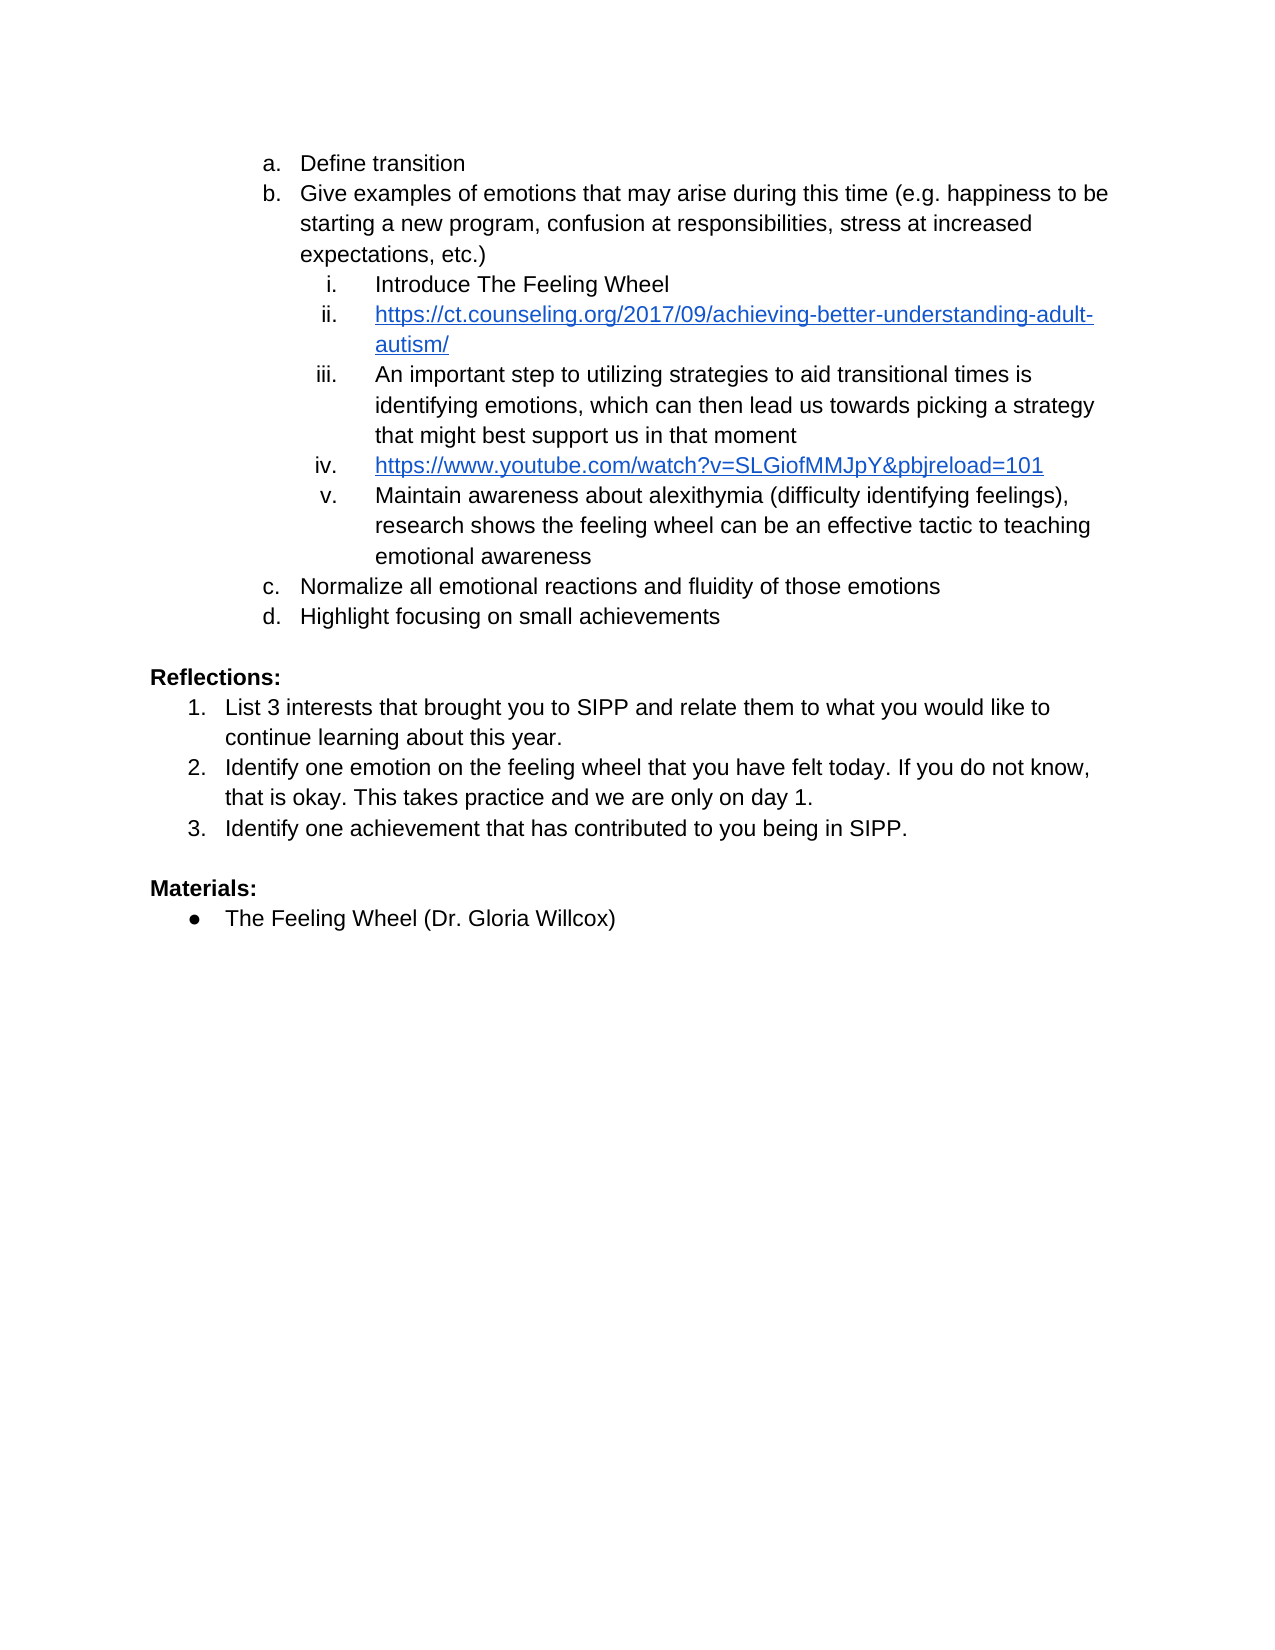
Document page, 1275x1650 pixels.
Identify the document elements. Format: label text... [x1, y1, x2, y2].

list https://ct.counseling.org/2017/09/achieving-better-understanding-adult-autism/ [337, 301, 1125, 358]
list https://www.youtube.com/watch?v=SLGiofMMJpY&pbjreload=101 [337, 452, 1125, 478]
list Normalize all emotional reactions and fluidity of those emotions [262, 573, 1125, 599]
list Maintain awareness about alexithymia (difficulty identifying feelings), research shows the feeling wheel can be an effective tactic to teaching emotional awareness [337, 482, 1125, 569]
list The Feeling Wheel (Dr. Gloria Willcox) [187, 905, 1125, 932]
text Materials: [150, 875, 1125, 901]
list List 3 interests that brought you to SIPP and relate them to what you would like to continue learning about this year. [187, 694, 1125, 750]
text Reflections: [150, 663, 1125, 690]
list Define transition [262, 150, 1125, 176]
list Introduce The Feeling Wheel [337, 271, 1125, 297]
list An important step to utilizing strategies to aid transitional times is identifying emotions, which can then lead us towards picking a strategy that might best support us in that moment [337, 361, 1125, 448]
list Identify one achievement that has contributed to you being in SIPP. [187, 814, 1125, 841]
list Identify one emotion on the feeling wheel that you have felt today. If you do not know, that is okay. This takes practice and we are only on day 1. [187, 754, 1125, 811]
list Give examples of emotions that may arise during this time (e.g. happiness to be starting a new program, confusion at responsibilities, stress at increased expectations, etc.) [262, 180, 1125, 267]
list Highlight focusing on small achievements [262, 603, 1125, 629]
